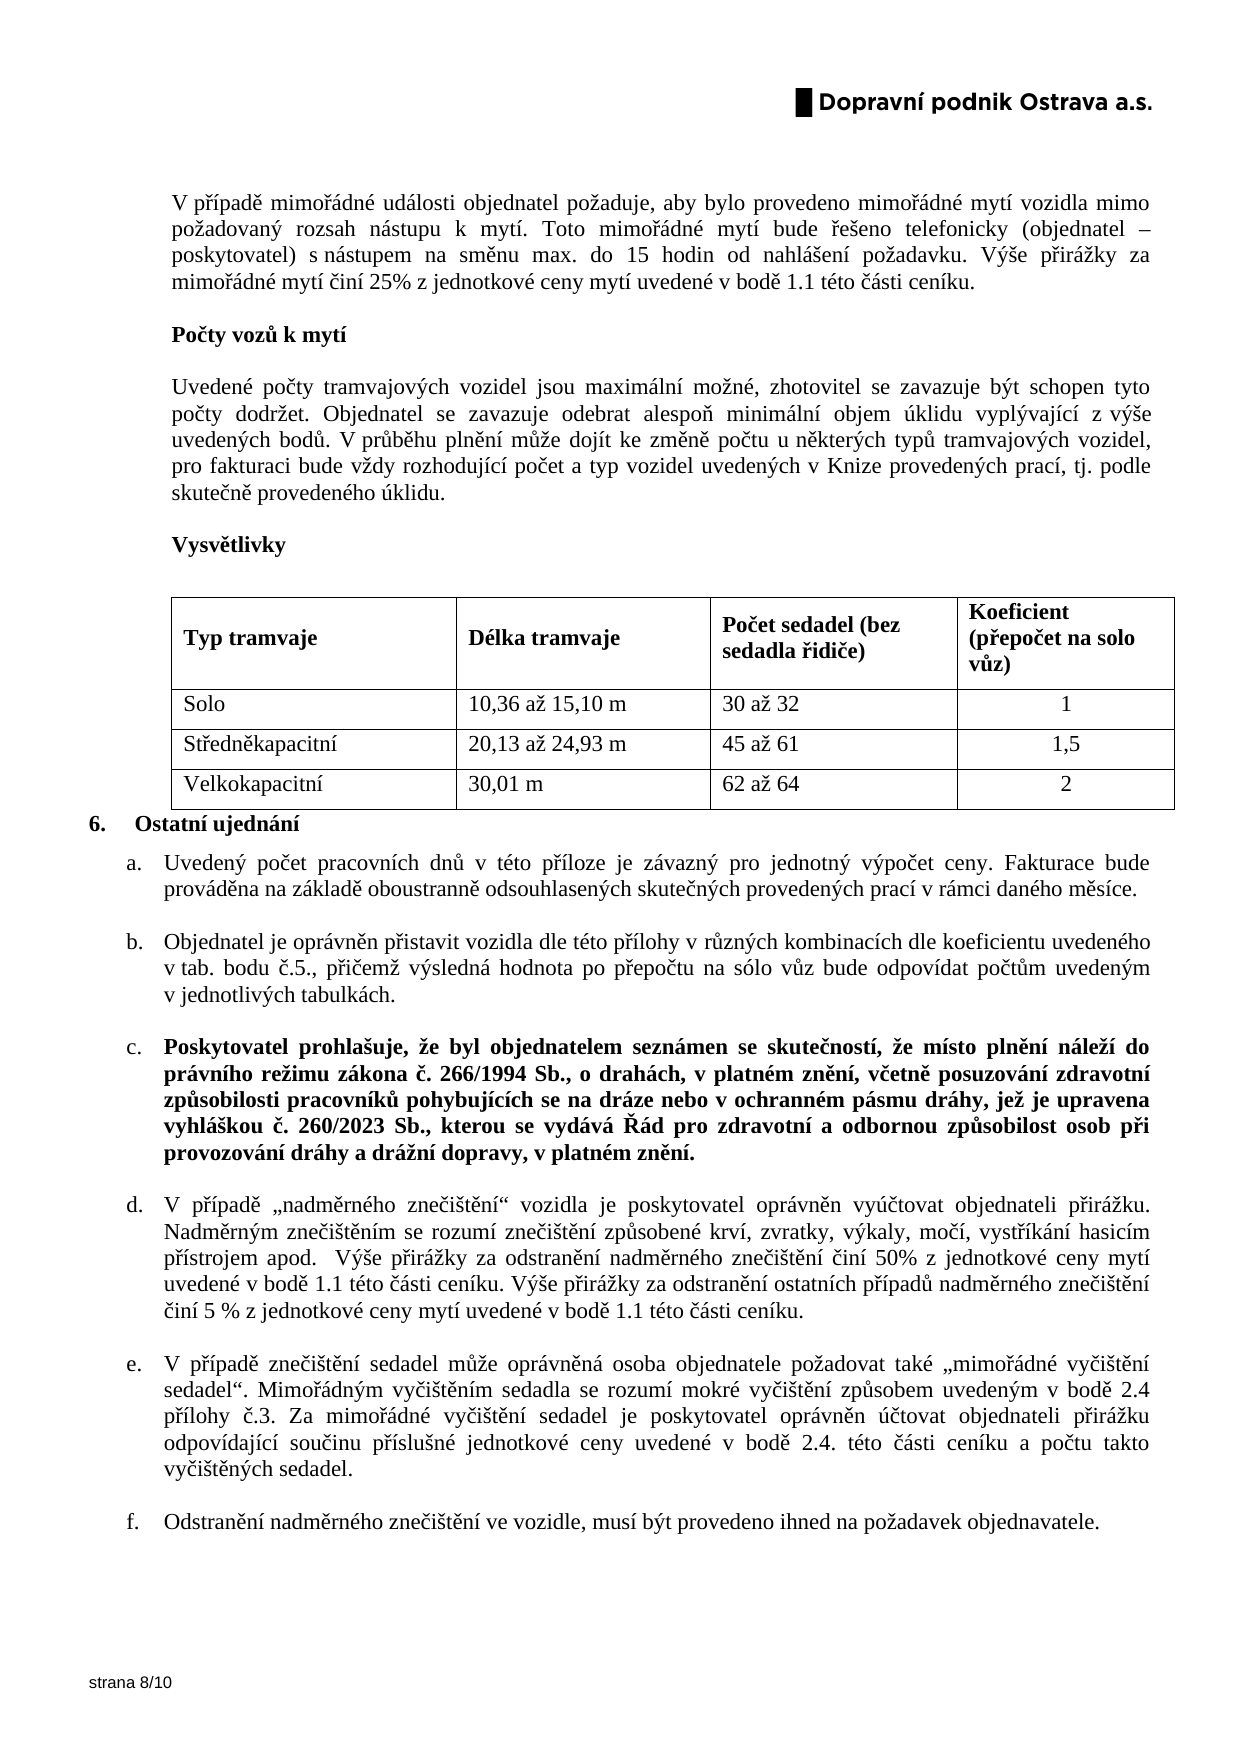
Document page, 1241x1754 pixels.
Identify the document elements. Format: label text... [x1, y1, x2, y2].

list Poskytovatel prohlašuje, že byl objednatelem seznámen se skutečností, že místo plnění náleží do právního režimu zákona č. 266/1994 Sb., o drahách, v platném znění, včetně posuzování zdravotní způsobilosti pracovníků pohybujících se na dráze nebo v ochranném pásmu dráhy, jež je upravena vyhláškou č. 260/2023 Sb., kterou se vydává Řád pro zdravotní a odbornou způsobilost osob při provozování dráhy a drážní dopravy, v platném znění. [126, 1033, 1152, 1165]
list Uvedené počty tramvajových vozidel jsou maximální možné, zhotovitel se zavazuje být schopen tyto počty dodržet. Objednatel se zavazuje odebrat alespoň minimální objem úklidu vyplývající z výše uvedených bodů. V průběhu plnění může dojít ke změně počtu u některých typů tramvajových vozidel, pro fakturaci bude vždy rozhodující počet a typ vozidel uvedených v Knize provedených prací, tj. podle skutečně provedeného úklidu. [171, 373, 1152, 505]
list Uvedený počet pracovních dnů v této příloze je závazný pro jednotný výpočet ceny. Fakturace bude prováděna na základě oboustranně odsouhlasených skutečných provedených prací v rámci daného měsíce. [126, 849, 1152, 902]
table_cell 45 až 61 [711, 730, 957, 769]
table_cell 2 [958, 770, 1174, 809]
table_cell 30,01 m [457, 770, 710, 809]
list Vysvětlivky [171, 531, 1152, 558]
table_header Typ tramvaje [172, 598, 456, 689]
table_cell Solo [172, 690, 456, 729]
table_cell 62 až 64 [711, 770, 957, 809]
list Počty vozů k mytí [171, 321, 1152, 347]
table_cell 1,5 [958, 730, 1174, 769]
table_cell 20,13 až 24,93 m [457, 730, 710, 769]
text 6. Ostatní ujednání [89, 810, 1152, 836]
table_header Délka tramvaje [457, 598, 710, 689]
list V případě mimořádné události objednatel požaduje, aby bylo provedeno mimořádné mytí vozidla mimo požadovaný rozsah nástupu k mytí. Toto mimořádné mytí bude řešeno telefonicky (objednatel – poskytovatel) s nástupem na směnu max. do 15 hodin od nahlášení požadavku. Výše přirážky za mimořádné mytí činí 25% z jednotkové ceny mytí uvedené v bodě 1.1 této části ceníku. [171, 189, 1152, 294]
list Odstranění nadměrného znečištění ve vozidle, musí být provedeno ihned na požadavek objednavatele. [126, 1508, 1152, 1534]
table_cell 30 až 32 [711, 690, 957, 729]
table_header Počet sedadel (bez sedadla řidiče) [711, 598, 957, 689]
table_cell Středněkapacitní [172, 730, 456, 769]
list V případě znečištění sedadel může oprávněná osoba objednatele požadovat také „mimořádné vyčištění sedadel“. Mimořádným vyčištěním sedadla se rozumí mokré vyčištění způsobem uvedeným v bodě 2.4 přílohy č.3. Za mimořádné vyčištění sedadel je poskytovatel oprávněn účtovat objednateli přirážku odpovídající součinu příslušné jednotkové ceny uvedené v bodě 2.4. této části ceníku a počtu takto vyčištěných sedadel. [126, 1349, 1152, 1481]
list Objednatel je oprávněn přistavit vozidla dle této přílohy v různých kombinacích dle koeficientu uvedeného v tab. bodu č.5., přičemž výsledná hodnota po přepočtu na sólo vůz bude odpovídat počtům uvedeným v jednotlivých tabulkách. [126, 928, 1152, 1007]
table_header Koeficient (přepočet na solo vůz) [958, 598, 1174, 689]
picture [795, 88, 1152, 117]
table_cell Velkokapacitní [172, 770, 456, 809]
list V případě „nadměrného znečištění“ vozidla je poskytovatel oprávněn vyúčtovat objednateli přirážku. Nadměrným znečištěním se rozumí znečištění způsobené krví, zvratky, výkaly, močí, vystříkání hasicím přístrojem apod. Výše přirážky za odstranění nadměrného znečištění činí 50% z jednotkové ceny mytí uvedené v bodě 1.1 této části ceníku. Výše přirážky za odstranění ostatních případů nadměrného znečištění činí 5 % z jednotkové ceny mytí uvedené v bodě 1.1 této části ceníku. [126, 1191, 1152, 1323]
table_cell 1 [958, 690, 1174, 729]
table_cell 10,36 až 15,10 m [457, 690, 710, 729]
